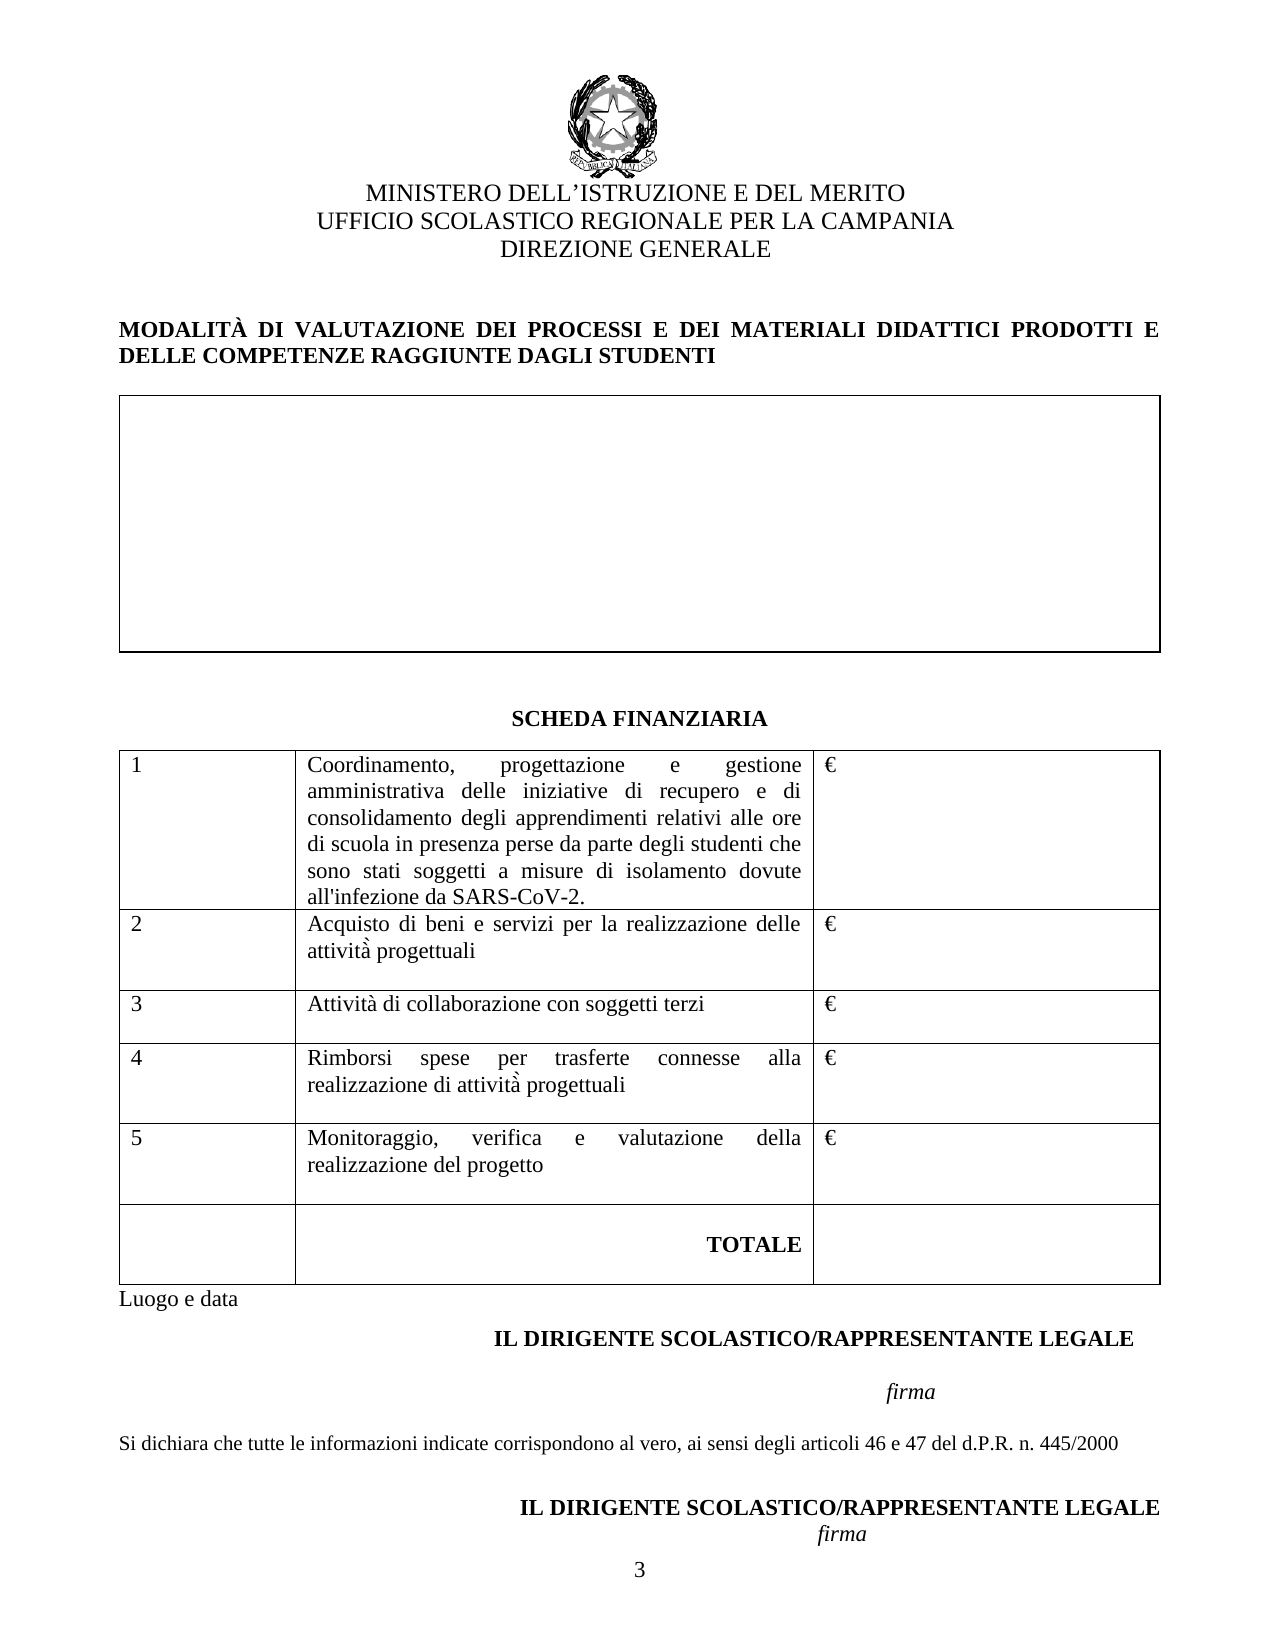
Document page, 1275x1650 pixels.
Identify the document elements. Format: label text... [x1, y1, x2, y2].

table_cell 2 [120, 910, 295, 989]
table_cell € [814, 1044, 1159, 1123]
table_cell € [814, 991, 1159, 1043]
table_cell Monitoraggio, verifica e valutazione della realizzazione del progetto [296, 1124, 813, 1203]
table_cell [814, 1205, 1159, 1283]
text firma [577, 1378, 1160, 1404]
table_cell 4 [120, 1044, 295, 1123]
table_header [120, 396, 1159, 651]
table_cell TOTALE [296, 1205, 813, 1283]
table_cell € [814, 910, 1159, 989]
text IL DIRIGENTE SCOLASTICO/RAPPRESENTANTE LEGALE [119, 1494, 1160, 1520]
text MODALITÀ DI VALUTAZIONE DEI PROCESSI E DEI MATERIALI DIDATTICI PRODOTTI E DELLE COMPETENZE RAGGIUNTE DAGLI STUDENTI [119, 316, 1160, 369]
table_cell 5 [120, 1124, 295, 1203]
table_cell Acquisto di beni e servizi per la realizzazione delle attività̀ progettuali [296, 910, 813, 989]
text Si dichiara che tutte le informazioni indicate corrispondono al vero, ai sensi degli articoli 46 e 47 del d.P.R. n. 445/2000 [119, 1431, 1160, 1455]
table_header 1 [120, 751, 295, 909]
text firma [577, 1520, 1160, 1547]
table_cell 3 [120, 991, 295, 1043]
table_cell Attività di collaborazione con soggetti terzi [296, 991, 813, 1043]
table_cell € [814, 1124, 1159, 1203]
text IL DIRIGENTE SCOLASTICO/RAPPRESENTANTE LEGALE [119, 1326, 1160, 1352]
table_cell [120, 1205, 295, 1283]
table_header Coordinamento, progettazione e gestione amministrativa delle iniziative di recupero e di consolidamento degli apprendimenti relativi alle ore di scuola in presenza perse da parte degli studenti che sono stati soggetti a misure di isolamento dovute all'infezione da SARS-CoV-2. [296, 751, 813, 909]
picture [567, 75, 658, 179]
text Luogo e data [119, 1285, 1160, 1311]
table_header € [814, 751, 1159, 909]
text SCHEDA FINANZIARIA [119, 705, 1160, 731]
table_cell Rimborsi spese per trasferte connesse alla realizzazione di attività̀ progettuali [296, 1044, 813, 1123]
